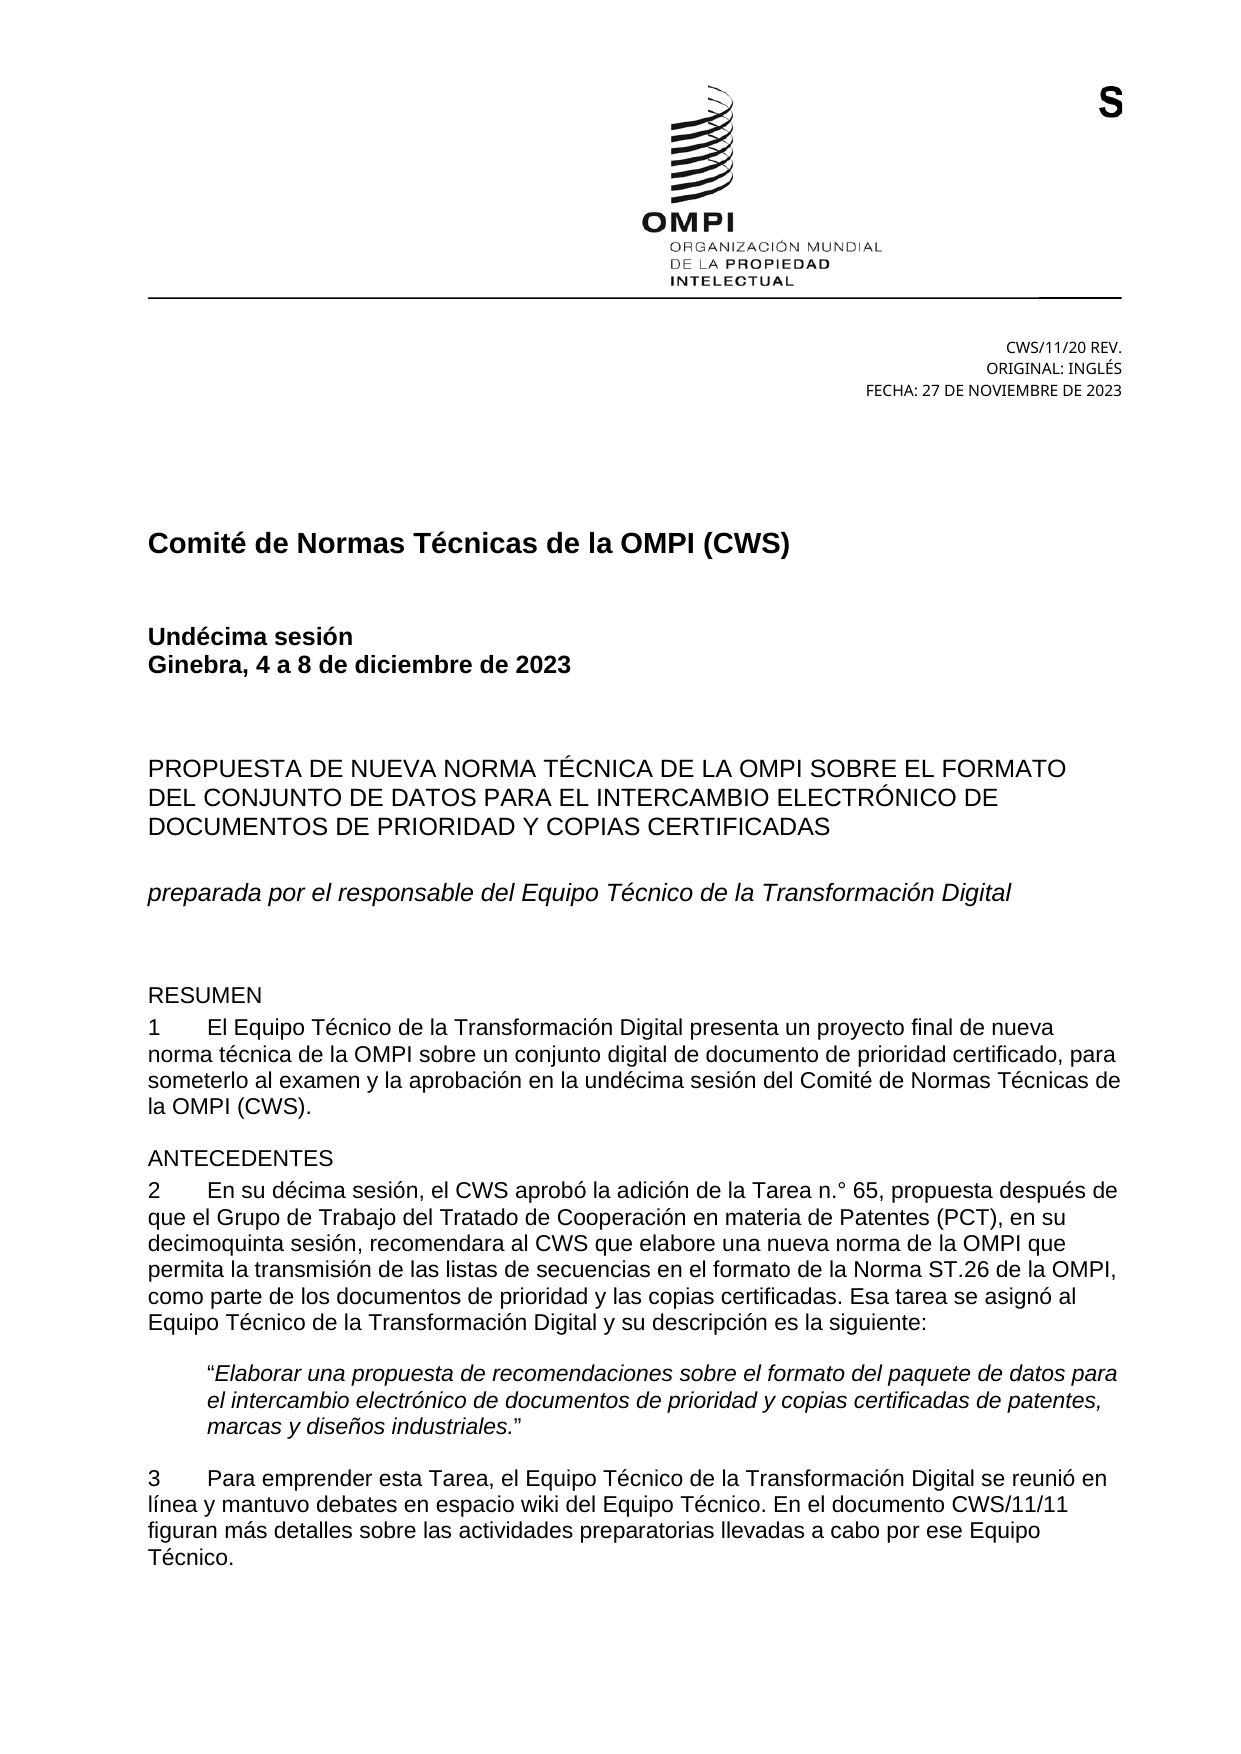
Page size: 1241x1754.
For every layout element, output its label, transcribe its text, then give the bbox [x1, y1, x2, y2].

text En su décima sesión, el CWS aprobó la adición de la Tarea n.° 65, propuesta después de que el Grupo de Trabajo del Tratado de Cooperación en materia de Patentes (PCT), en su decimoquinta sesión, recomendara al CWS que elabore una nueva norma de la OMPI que permita la transmisión de las listas de secuencias en el formato de la Norma ST.26 de la OMPI, como parte de los documentos de prioridad y las copias certificadas. Esa tarea se asignó al Equipo Técnico de la Transformación Digital y su descripción es la siguiente: [148, 1177, 1122, 1335]
text El Equipo Técnico de la Transformación Digital presenta un proyecto final de nueva norma técnica de la OMPI sobre un conjunto digital de documento de prioridad certificado, para someterlo al examen y la aprobación en la undécima sesión del Comité de Normas Técnicas de la OMPI (CWS). [148, 1014, 1122, 1120]
text “Elaborar una propuesta de recomendaciones sobre el formato del paquete de datos para el intercambio electrónico de documentos de prioridad y copias certificadas de patentes, marcas y diseños industriales.” [207, 1360, 1122, 1439]
text CWS/11/20 Rev. [148, 337, 1122, 358]
text ORIGINAL: INGLÉS [148, 358, 1122, 379]
text Propuesta de nueva norma técnica de la OMPI sobre el formato del conjunto de datos para el intercambio electrónico de documentos de prioridad y copias certificadas [148, 754, 1122, 840]
subtitle Antecedentes [148, 1145, 1122, 1171]
text FECHA: 27 de noviembre de 2023 [148, 379, 1122, 401]
text Ginebra, 4 a 8 de diciembre de 2023 [148, 650, 1122, 679]
text Comité de Normas Técnicas de la OMPI (CWS) [148, 526, 1122, 559]
picture [627, 79, 1123, 298]
subtitle Resumen [148, 982, 1122, 1008]
text Undécima sesión [148, 622, 1122, 650]
text Para emprender esta Tarea, el Equipo Técnico de la Transformación Digital se reunió en línea y mantuvo debates en espacio wiki del Equipo Técnico. En el documento CWS/11/11 figuran más detalles sobre las actividades preparatorias llevadas a cabo por ese Equipo Técnico. [148, 1464, 1122, 1570]
text preparada por el responsable del Equipo Técnico de la Transformación Digital [148, 878, 1122, 907]
